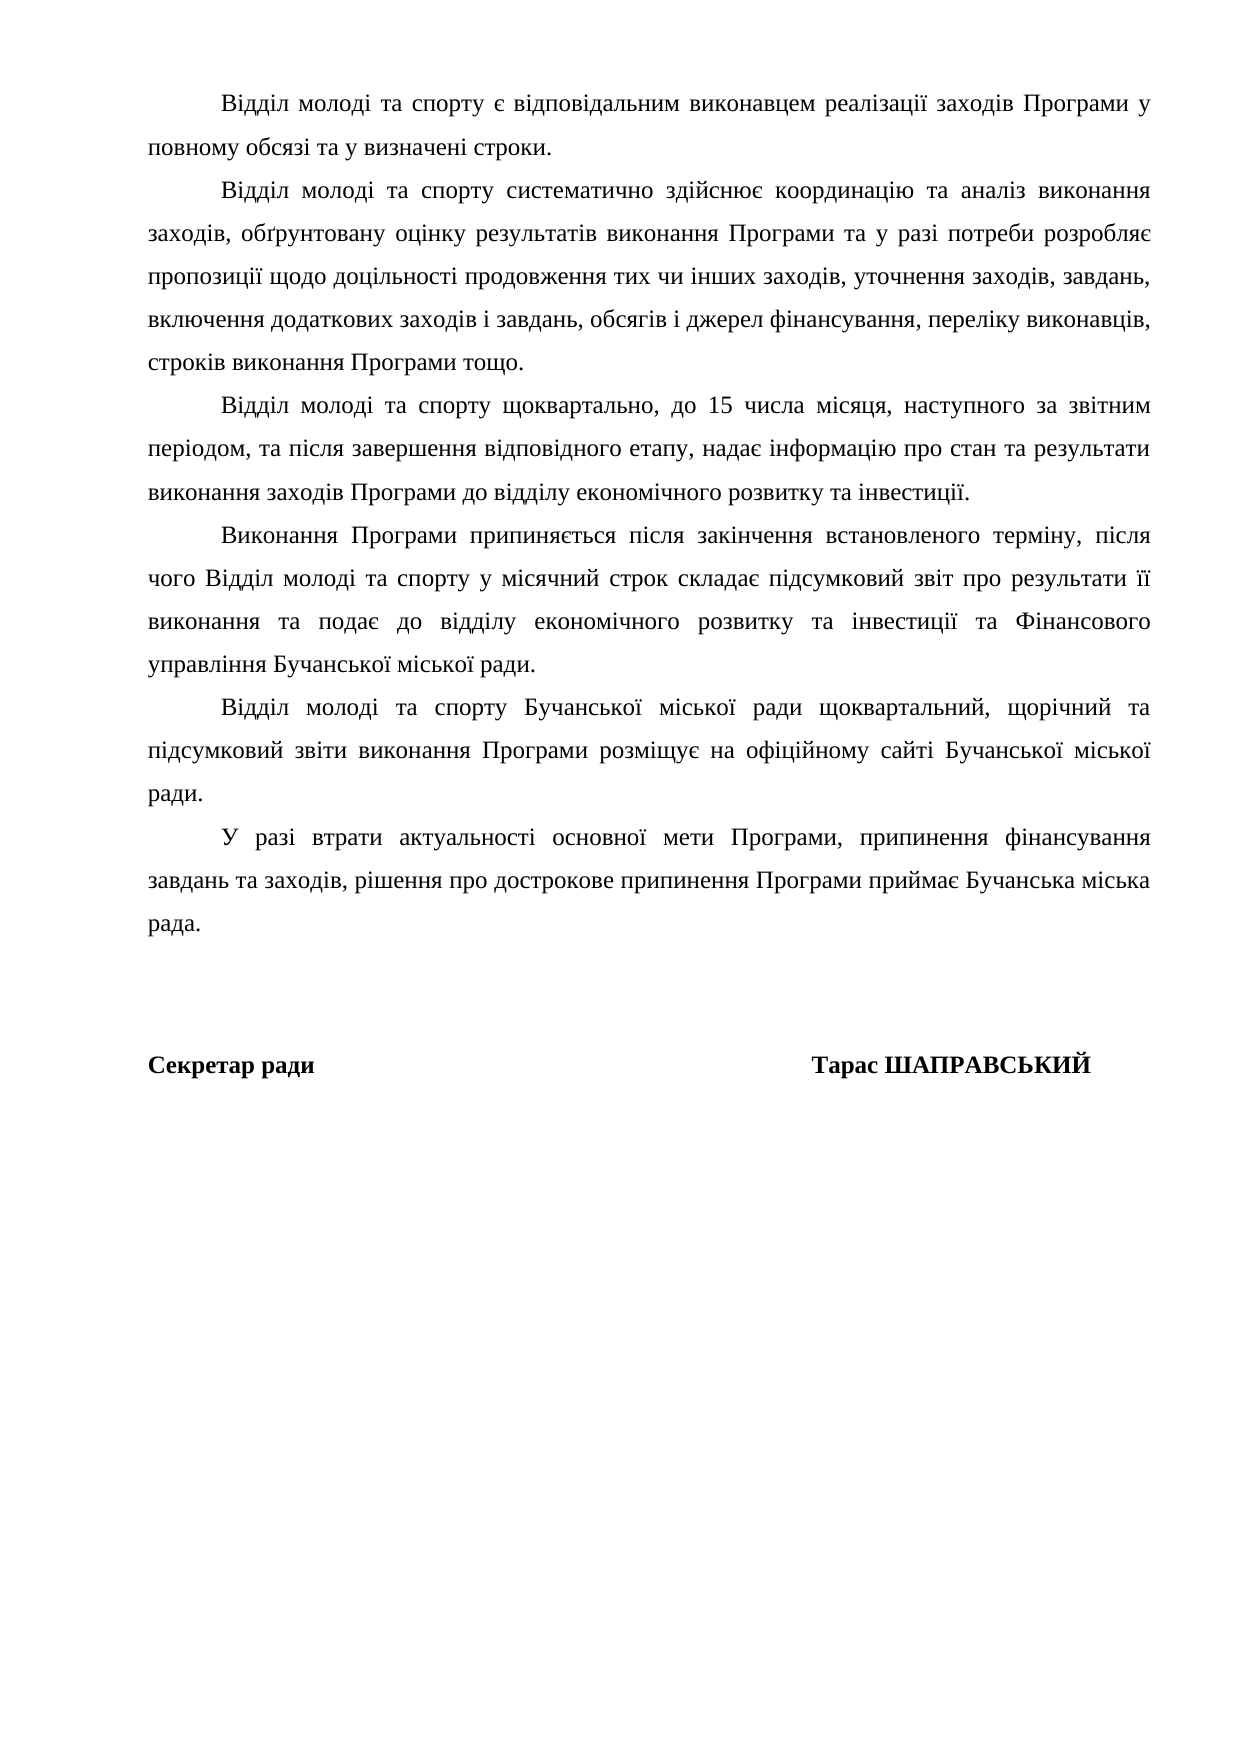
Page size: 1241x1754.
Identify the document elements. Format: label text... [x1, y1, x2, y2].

text Відділ молоді та спорту систематично здійснює координацію та аналіз виконання заходів, обґрунтовану оцінку результатів виконання Програми та у разі потреби розробляє пропозиції щодо доцільності продовження тих чи інших заходів, уточнення заходів, завдань, включення додаткових заходів і завдань, обсягів і джерел фінансування, переліку виконавців, строків виконання Програми тощо. [148, 175, 1152, 376]
text Виконання Програми припиняється після закінчення встановленого терміну, після чого Відділ молоді та спорту у місячний строк складає підсумковий звіт про результати її виконання та подає до відділу економічного розвитку та інвестиції та Фінансового управління Бучанської міської ради. [148, 520, 1152, 678]
text Відділ молоді та спорту Бучанської міської ради щоквартальний, щорічний та підсумковий звіти виконання Програми розміщує на офіційному сайті Бучанської міської ради. [148, 692, 1152, 807]
text Відділ молоді та спорту є відповідальним виконавцем реалізації заходів Програми у повному обсязі та у визначені строки. [148, 88, 1152, 160]
text Секретар ради Тарас ШАПРАВСЬКИЙ [148, 1050, 1152, 1079]
text Відділ молоді та спорту щоквартально, до 15 числа місяця, наступного за звітним періодом, та після завершення відповідного етапу, надає інформацію про стан та результати виконання заходів Програми до відділу економічного розвитку та інвестиції. [148, 390, 1152, 505]
text У разі втрати актуальності основної мети Програми, припинення фінансування завдань та заходів, рішення про дострокове припинення Програми приймає Бучанська міська рада. [148, 822, 1152, 937]
